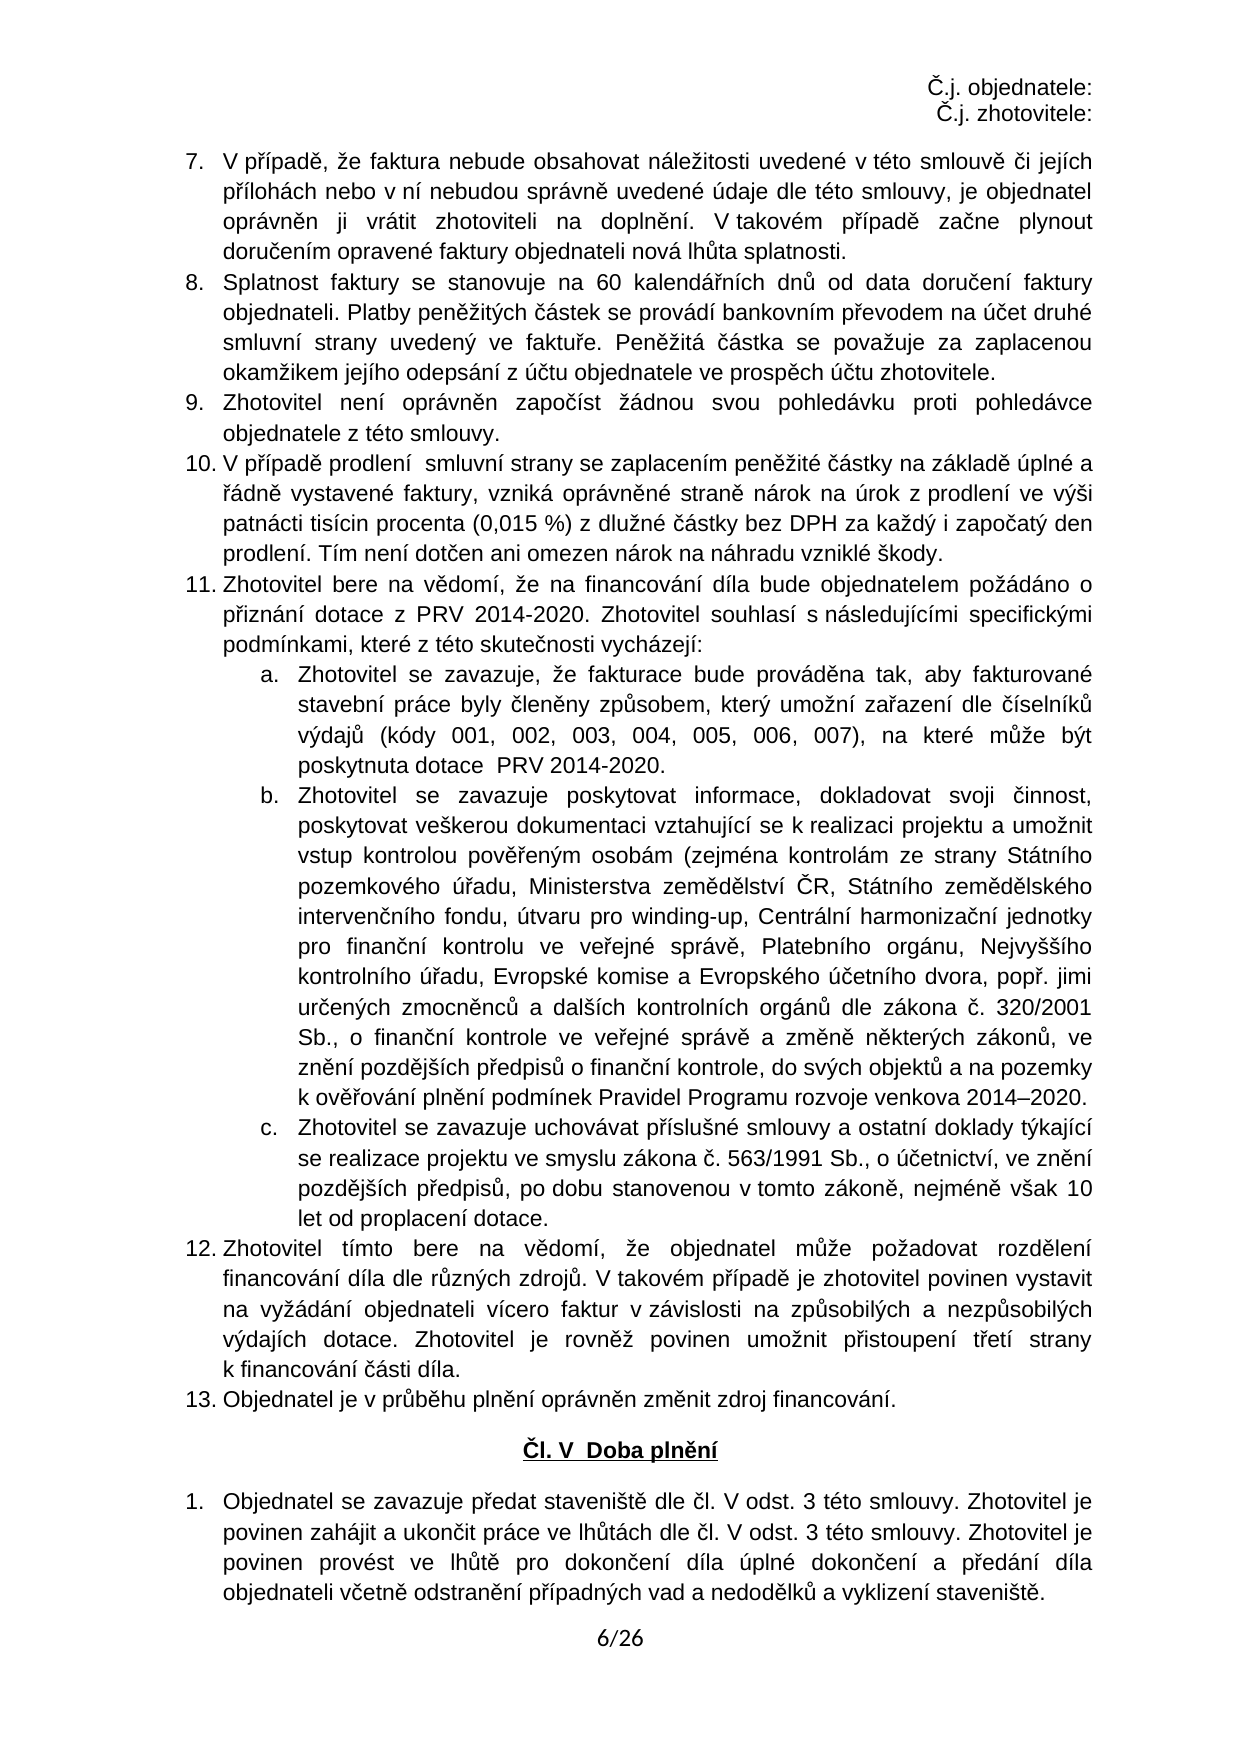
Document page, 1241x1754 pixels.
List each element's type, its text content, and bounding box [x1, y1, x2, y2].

list Zhotovitel bere na vědomí, že na financování díla bude objednatelem požádáno o přiznání dotace z PRV 2014-2020. Zhotovitel souhlasí s následujícími specifickými podmínkami, které z této skutečnosti vycházejí: [185, 571, 1093, 657]
list Splatnost faktury se stanovuje na 60 kalendářních dnů od data doručení faktury objednateli. Platby peněžitých částek se provádí bankovním převodem na účet druhé smluvní strany uvedený ve faktuře. Peněžitá částka se považuje za zaplacenou okamžikem jejího odepsání z účtu objednatele ve prospěch účtu zhotovitele. [185, 268, 1093, 385]
list Zhotovitel tímto bere na vědomí, že objednatel může požadovat rozdělení financování díla dle různých zdrojů. V takovém případě je zhotovitel povinen vystavit na vyžádání objednateli vícero faktur v závislosti na způsobilých a nezpůsobilých výdajích dotace. Zhotovitel je rovněž povinen umožnit přistoupení třetí strany k financování části díla. [185, 1235, 1093, 1382]
list V případě, že faktura nebude obsahovat náležitosti uvedené v této smlouvě či jejích přílohách nebo v ní nebudou správně uvedené údaje dle této smlouvy, je objednatel oprávněn ji vrátit zhotoviteli na doplnění. V takovém případě začne plynout doručením opravené faktury objednateli nová lhůta splatnosti. [185, 148, 1093, 264]
list V případě prodlení smluvní strany se zaplacením peněžité částky na základě úplné a řádně vystavené faktury, vzniká oprávněné straně nárok na úrok z prodlení ve výši patnácti tisícin procenta (0,015 %) z dlužné částky bez DPH za každý i započatý den prodlení. Tím není dotčen ani omezen nárok na náhradu vzniklé škody. [185, 450, 1093, 567]
list Objednatel se zavazuje předat staveniště dle čl. V odst. 3 této smlouvy. Zhotovitel je povinen zahájit a ukončit práce ve lhůtách dle čl. V odst. 3 této smlouvy. Zhotovitel je povinen provést ve lhůtě pro dokončení díla úplné dokončení a předání díla objednateli včetně odstranění případných vad a nedodělků a vyklizení staveniště. [185, 1488, 1093, 1605]
text Čl. V Doba plnění [148, 1437, 1093, 1463]
list Zhotovitel se zavazuje, že fakturace bude prováděna tak, aby fakturované stavební práce byly členěny způsobem, který umožní zařazení dle číselníků výdajů (kódy 001, 002, 003, 004, 005, 006, 007), na které může být poskytnuta dotace PRV 2014-2020. [260, 661, 1093, 778]
list Objednatel je v průběhu plnění oprávněn změnit zdroj financování. [185, 1386, 1093, 1412]
list Zhotovitel se zavazuje poskytovat informace, dokladovat svoji činnost, poskytovat veškerou dokumentaci vztahující se k realizaci projektu a umožnit vstup kontrolou pověřeným osobám (zejména kontrolám ze strany Státního pozemkového úřadu, Ministerstva zemědělství ČR, Státního zemědělského intervenčního fondu, útvaru pro winding-up, Centrální harmonizační jednotky pro finanční kontrolu ve veřejné správě, Platebního orgánu, Nejvyššího kontrolního úřadu, Evropské komise a Evropského účetního dvora, popř. jimi určených zmocněnců a dalších kontrolních orgánů dle zákona č. 320/2001 Sb., o finanční kontrole ve veřejné správě a změně některých zákonů, ve znění pozdějších předpisů o finanční kontrole, do svých objektů a na pozemky k ověřování plnění podmínek Pravidel Programu rozvoje venkova 2014–2020. [260, 782, 1093, 1110]
list Zhotovitel se zavazuje uchovávat příslušné smlouvy a ostatní doklady týkající se realizace projektu ve smyslu zákona č. 563/1991 Sb., o účetnictví, ve znění pozdějších předpisů, po dobu stanovenou v tomto zákoně, nejméně však 10 let od proplacení dotace. [260, 1114, 1093, 1231]
list Zhotovitel není oprávněn započíst žádnou svou pohledávku proti pohledávce objednatele z této smlouvy. [185, 389, 1093, 446]
